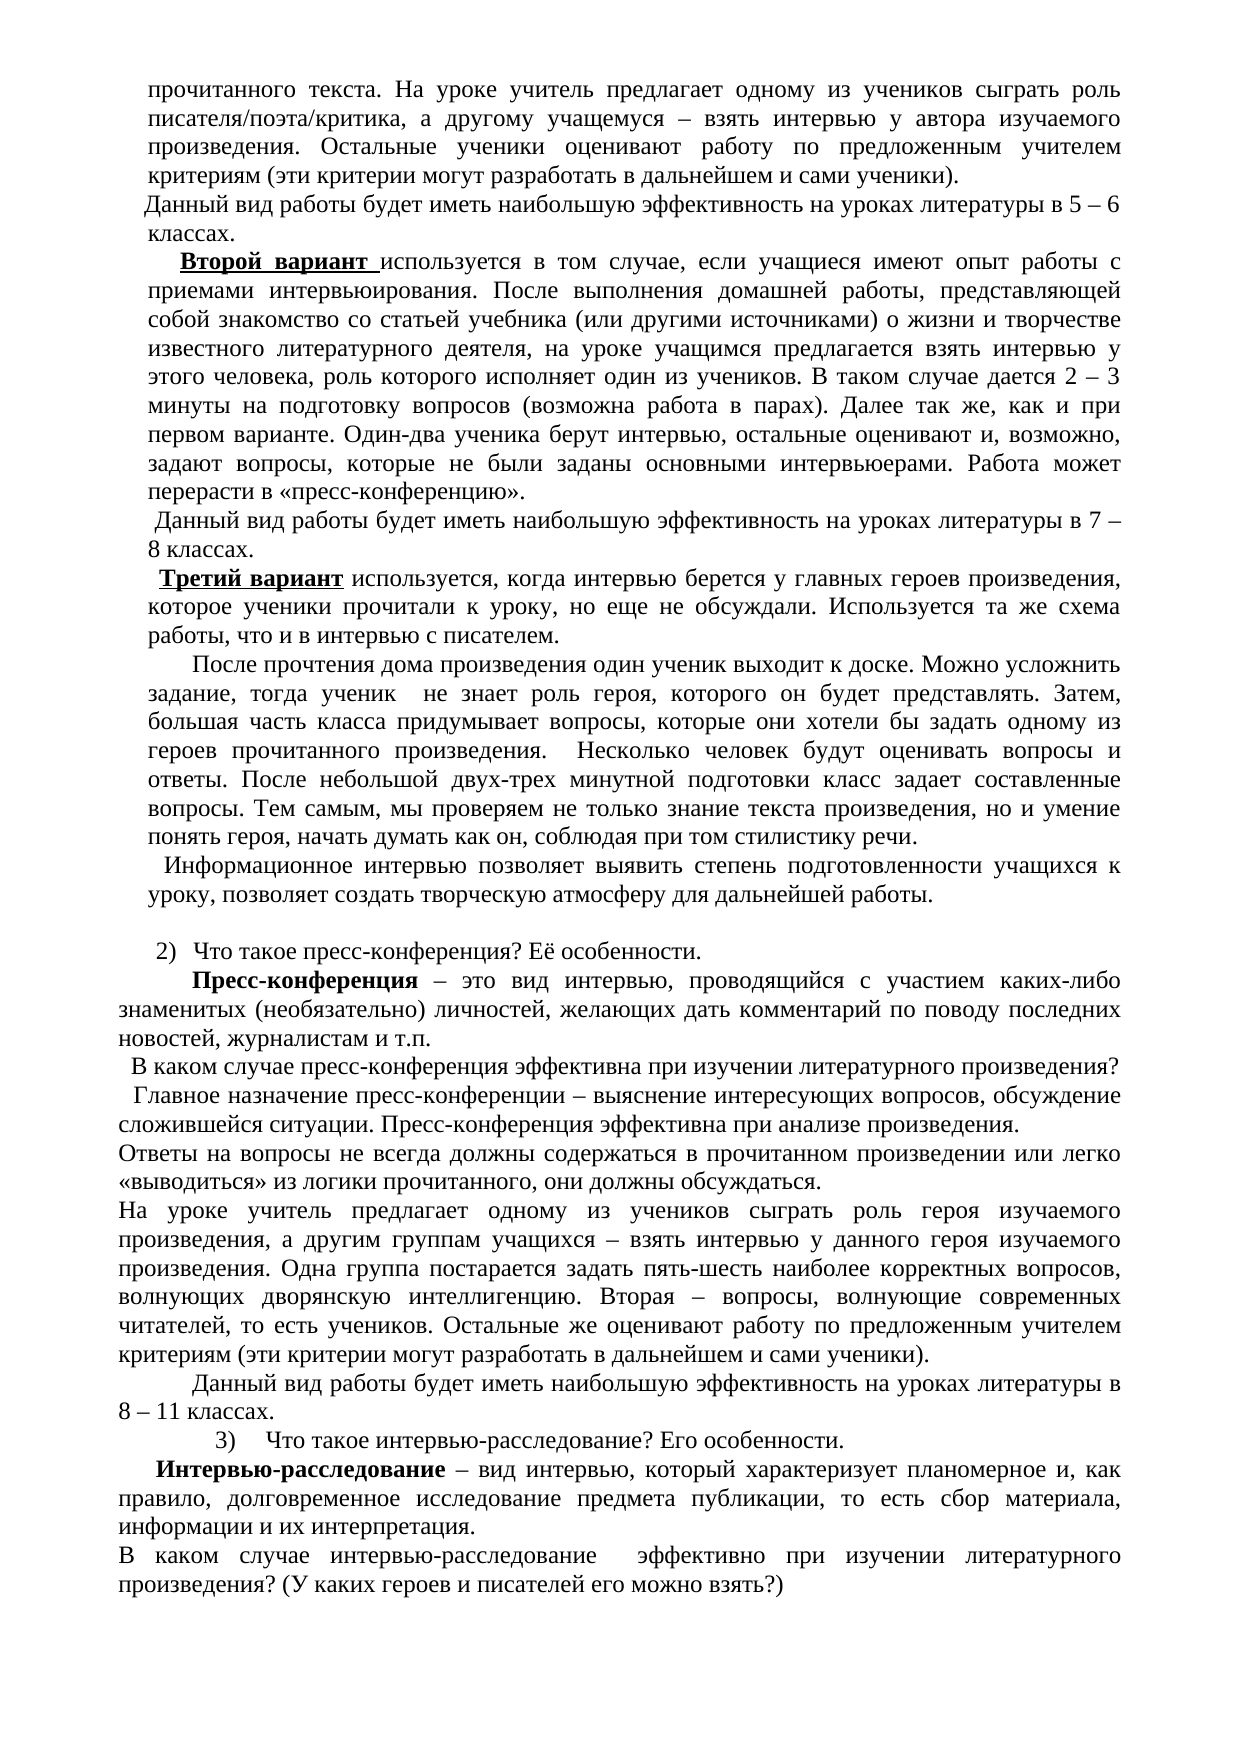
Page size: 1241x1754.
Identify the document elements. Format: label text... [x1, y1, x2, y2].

list Что такое пресс-конференция? Её особенности. [156, 936, 1122, 965]
text Главное назначение пресс-конференции – выяснение интересующих вопросов, обсуждение сложившейся ситуации. Пресс-конференция эффективна при анализе произведения. [118, 1080, 1122, 1138]
text В каком случае пресс-конференция эффективна при изучении литературного произведения? [118, 1051, 1122, 1080]
list 3) Что такое интервью-расследование? Его особенности. [215, 1425, 1122, 1454]
text В каком случае интервью-расследование эффективно при изучении литературного произведения? (У каких героев и писателей его можно взять?) [118, 1540, 1122, 1598]
text Данный вид работы будет иметь наибольшую эффективность на уроках литературы в 8 – 11 классах. [118, 1368, 1122, 1425]
text На уроке учитель предлагает одному из учеников сыграть роль героя изучаемого произведения, а другим группам учащихся – взять интервью у данного героя изучаемого произведения. Одна группа постарается задать пять-шесть наиболее корректных вопросов, волнующих дворянскую интеллигенцию. Вторая – вопросы, волнующие современных читателей, то есть учеников. Остальные же оценивают работу по предложенным учителем критериям (эти критерии могут разработать в дальнейшем и сами ученики). [118, 1195, 1122, 1368]
text Интервью-расследование – вид интервью, который характеризует планомерное и, как правило, долговременное исследование предмета публикации, то есть сбор материала, информации и их интерпретация. [118, 1454, 1122, 1540]
list После прочтения дома произведения один ученик выходит к доске. Можно усложнить задание, тогда ученик не знает роль героя, которого он будет представлять. Затем, большая часть класса придумывает вопросы, которые они хотели бы задать одному из героев прочитанного произведения. Несколько человек будут оценивать вопросы и ответы. После небольшой двух-трех минутной подготовки класс задает составленные вопросы. Тем самым, мы проверяем не только знание текста произведения, но и умение понять героя, начать думать как он, соблюдая при том стилистику речи. [148, 649, 1122, 850]
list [118, 74, 1122, 189]
list Данный вид работы будет иметь наибольшую эффективность на уроках литературы в 5 – 6 классах. [118, 189, 1122, 246]
text Ответы на вопросы не всегда должны содержаться в прочитанном произведении или легко «выводиться» из логики прочитанного, они должны обсуждаться. [118, 1138, 1122, 1195]
list Данный вид работы будет иметь наибольшую эффективность на уроках литературы в 7 – 8 классах. [118, 505, 1122, 563]
list Информационное интервью позволяет выявить степень подготовленности учащихся к уроку, позволяет создать творческую атмосферу для дальнейшей работы. [118, 850, 1122, 908]
list Третий вариант используется, когда интервью берется у главных героев произведения, которое ученики прочитали к уроку, но еще не обсуждали. Используется та же схема работы, что и в интервью с писателем. [118, 563, 1122, 649]
list Второй вариант используется в том случае, если учащиеся имеют опыт работы с приемами интервьюирования. После выполнения домашней работы, представляющей собой знакомство со статьей учебника (или другими источниками) о жизни и творчестве известного литературного деятеля, на уроке учащимся предлагается взять интервью у этого человека, роль которого исполняет один из учеников. В таком случае дается 2 – 3 минуты на подготовку вопросов (возможна работа в парах). Далее так же, как и при первом варианте. Один-два ученика берут интервью, остальные оценивают и, возможно, задают вопросы, которые не были заданы основными интервьюерами. Работа может перерасти в «пресс-конференцию». [118, 246, 1122, 505]
text Пресс-конференция – это вид интервью, проводящийся с участием каких-либо знаменитых (необязательно) личностей, желающих дать комментарий по поводу последних новостей, журналистам и т.п. [118, 965, 1122, 1051]
